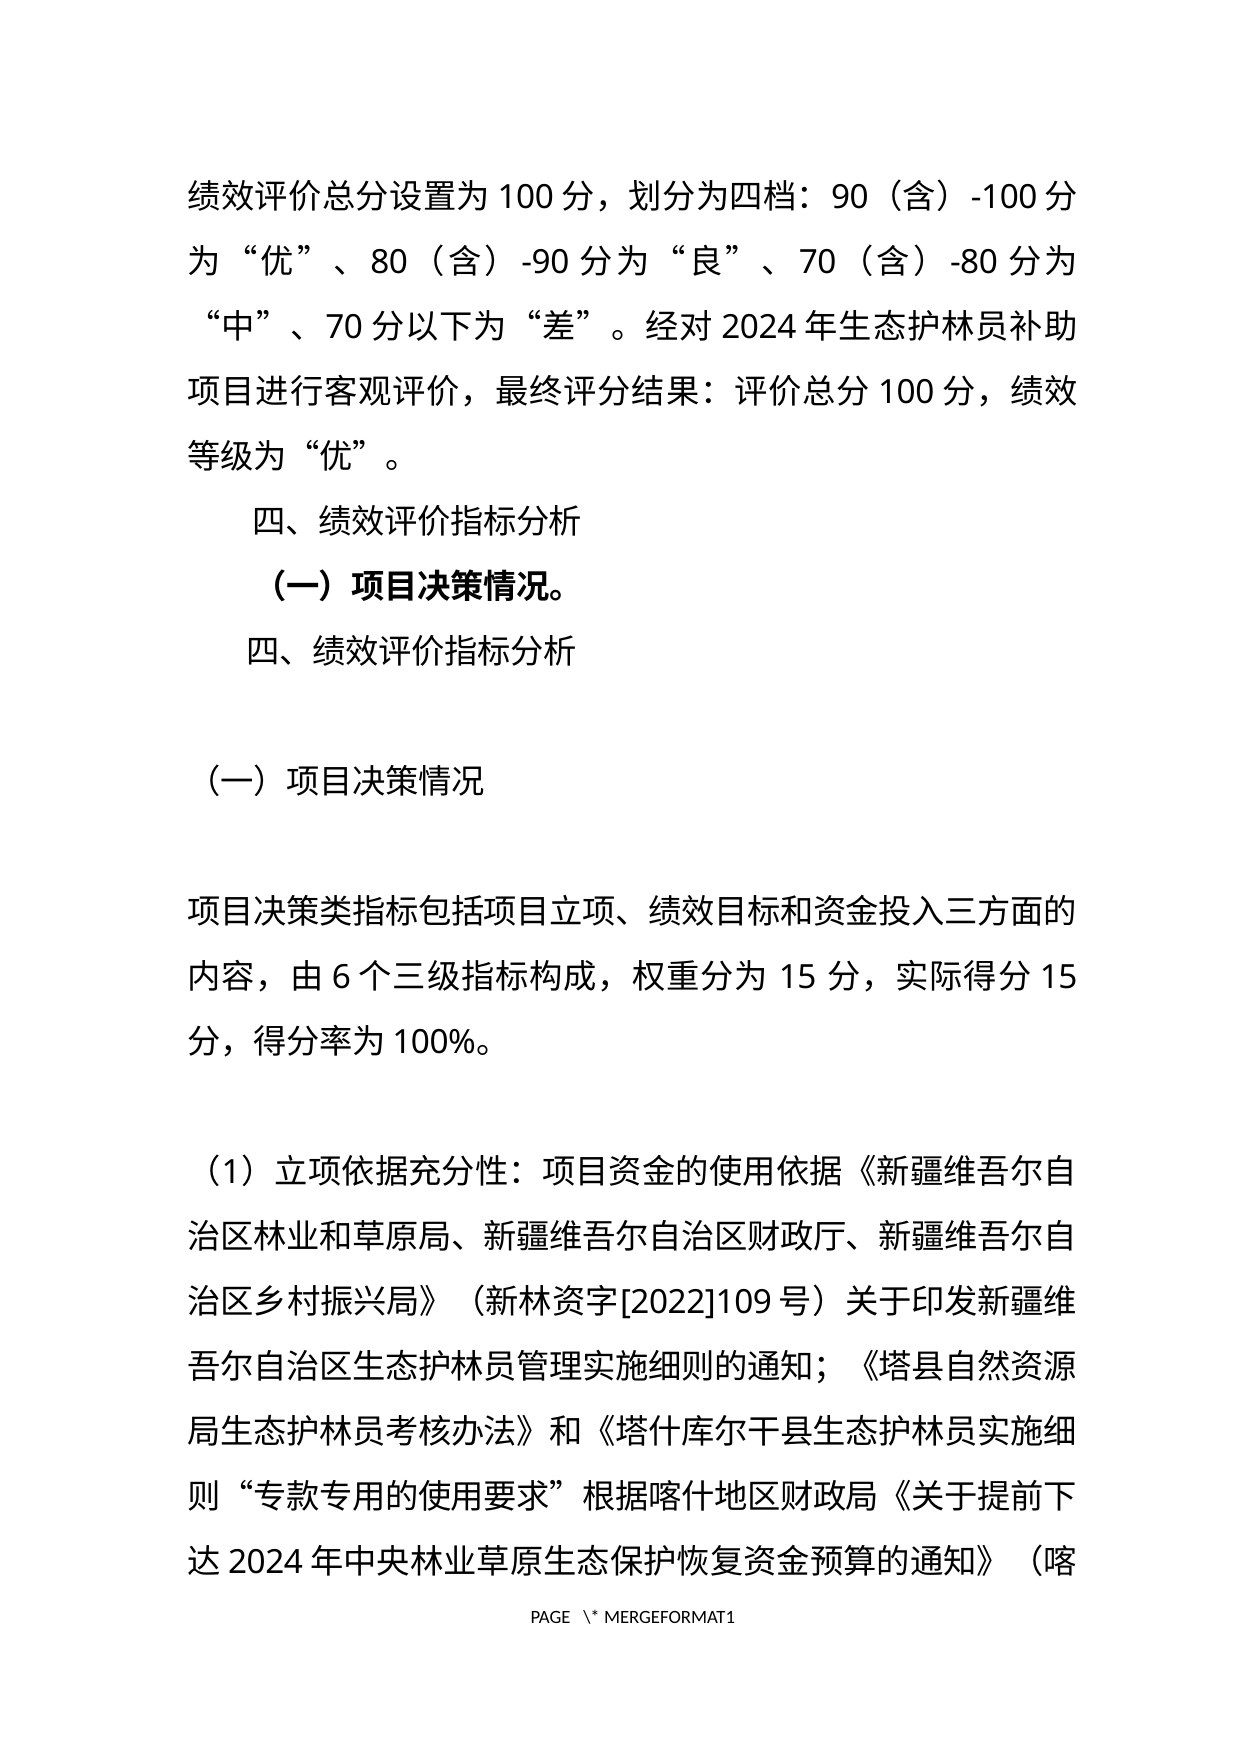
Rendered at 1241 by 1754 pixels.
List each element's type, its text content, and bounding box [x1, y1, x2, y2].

text （一）项目决策情况。 [187, 552, 1078, 617]
text 四、绩效评价指标分析 [187, 487, 1078, 552]
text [187, 162, 1078, 487]
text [187, 617, 1078, 1592]
